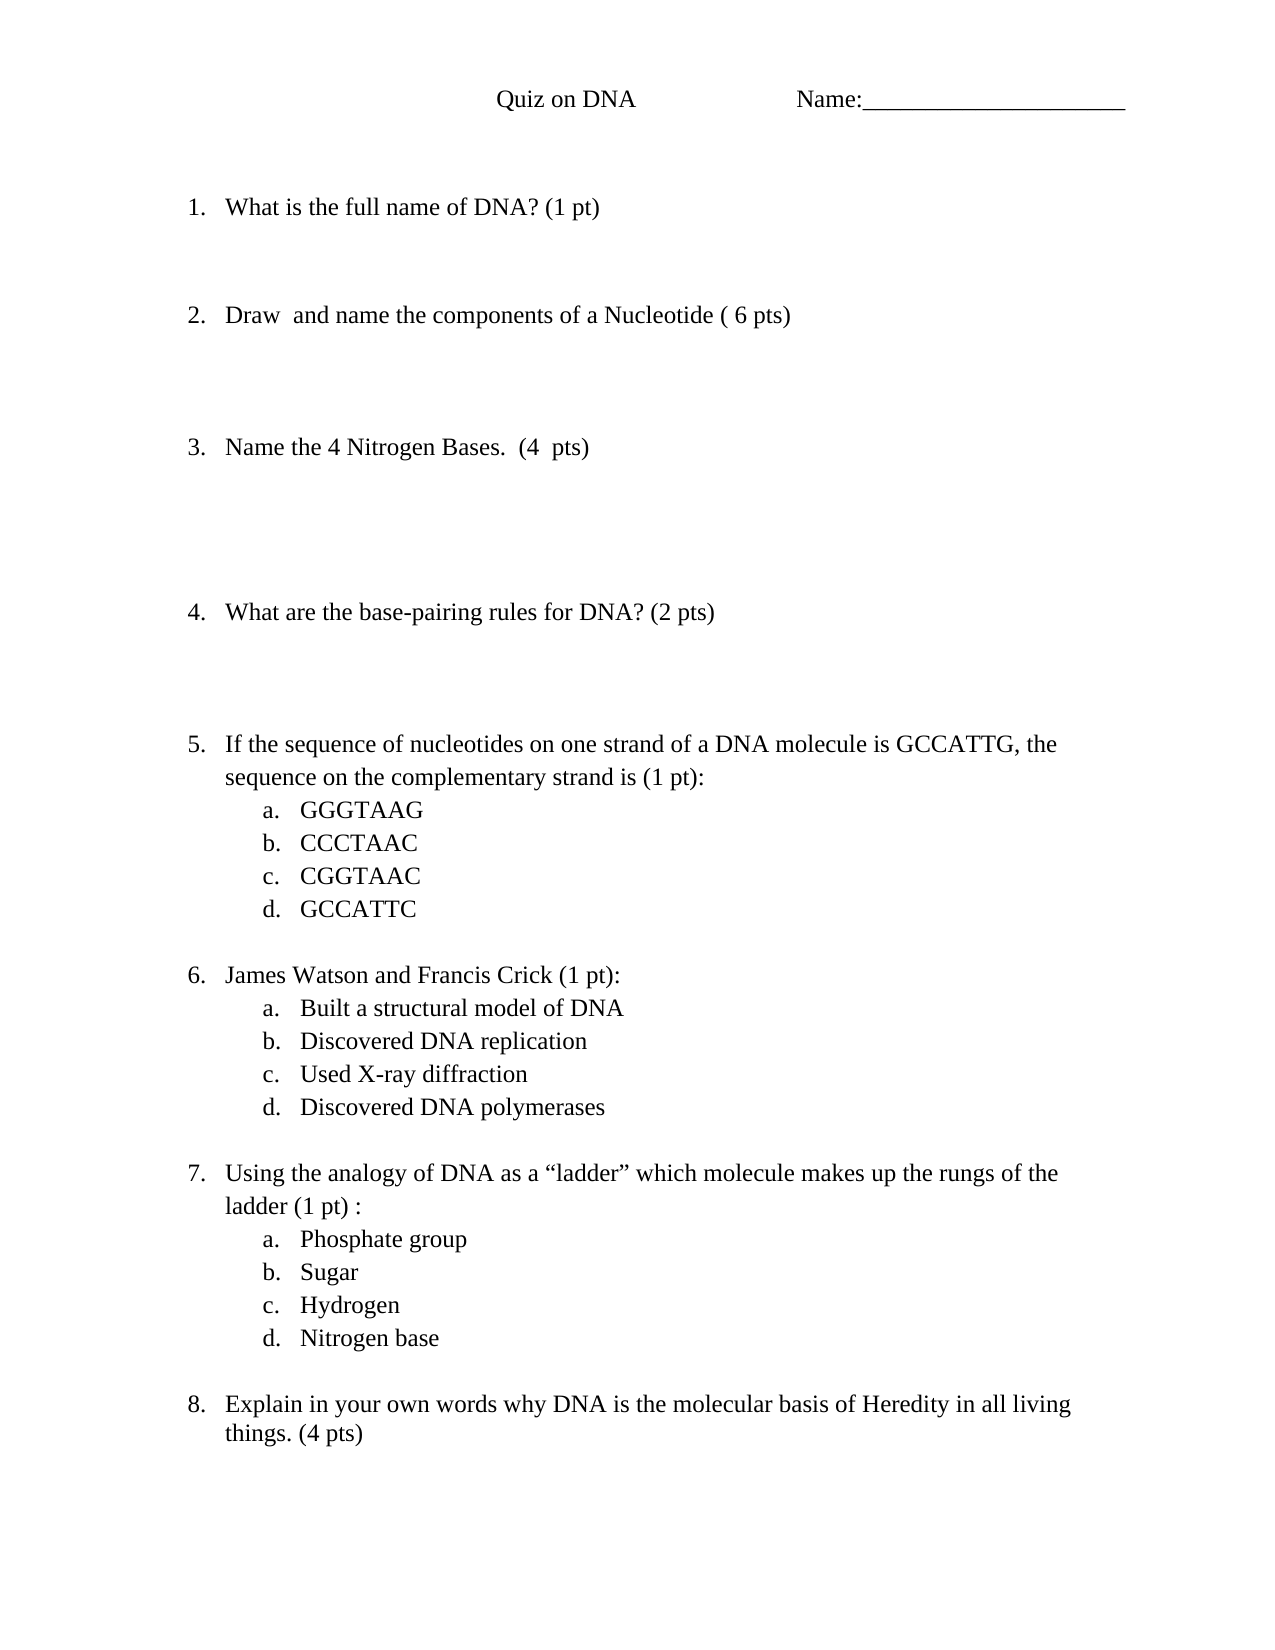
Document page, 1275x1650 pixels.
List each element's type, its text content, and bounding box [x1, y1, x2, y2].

list What is the full name of DNA? (1 pt) [187, 192, 1125, 221]
list Nitrogen base [262, 1323, 1125, 1352]
list Draw and name the components of a Nucleotide ( 6 pts) [187, 300, 1125, 328]
list If the sequence of nucleotides on one strand of a DNA molecule is GCCATTG, the sequence on the complementary strand is (1 pt): [187, 729, 1125, 791]
list CGGTAAC [262, 861, 1125, 890]
list CCCTAAC [262, 828, 1125, 857]
list Built a structural model of DNA [262, 993, 1125, 1022]
list Sugar [262, 1257, 1125, 1286]
list Using the analogy of DNA as a “ladder” which molecule makes up the rungs of the ladder (1 pt) : [187, 1158, 1125, 1220]
list Explain in your own words why DNA is the molecular basis of Heredity in all living things. (4 pts) [187, 1389, 1125, 1447]
list Discovered DNA replication [262, 1026, 1125, 1055]
text Quiz on DNA Name:_____________________ [150, 84, 1125, 113]
list James Watson and Francis Crick (1 pt): [187, 960, 1125, 989]
list GGGTAAG [262, 795, 1125, 824]
list Name the 4 Nitrogen Bases. (4 pts) [187, 432, 1125, 461]
list What are the base-pairing rules for DNA? (2 pts) [187, 597, 1125, 626]
list GCCATTC [262, 894, 1125, 923]
list Hydrogen [262, 1290, 1125, 1319]
list Discovered DNA polymerases [262, 1092, 1125, 1121]
list Used X-ray diffraction [262, 1059, 1125, 1088]
list Phosphate group [262, 1224, 1125, 1253]
